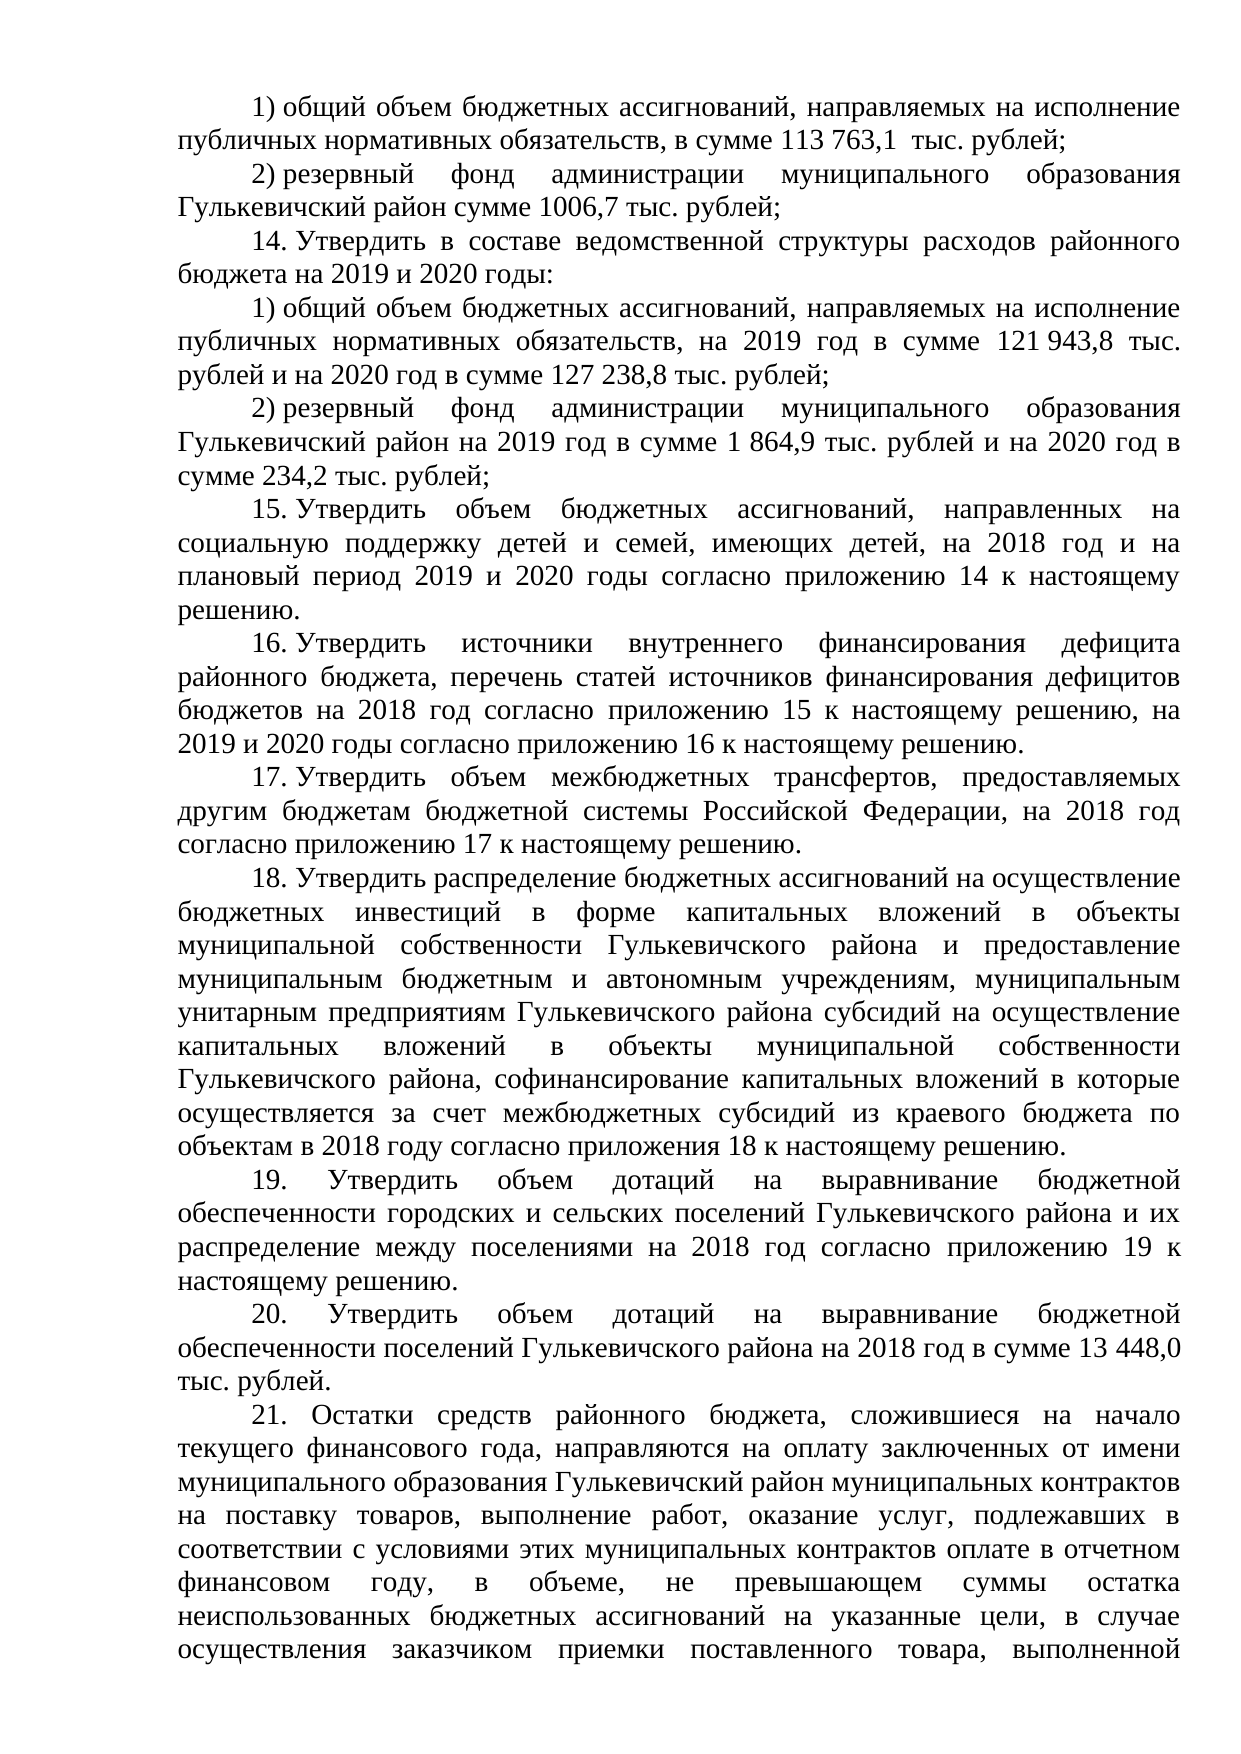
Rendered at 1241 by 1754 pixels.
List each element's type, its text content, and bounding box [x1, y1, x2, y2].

text 1) общий объем бюджетных ассигнований, направляемых на исполнение публичных нормативных обязательств, в сумме 113 763,1 тыс. рублей; [177, 89, 1181, 156]
text 16. Утвердить источники внутреннего финансирования дефицита районного бюджета, перечень статей источников финансирования дефицитов бюджетов на 2018 год согласно приложению 15 к настоящему решению, на 2019 и 2020 годы согласно приложению 16 к настоящему решению. [177, 625, 1181, 759]
text 15. Утвердить объем бюджетных ассигнований, направленных на социальную поддержку детей и семей, имеющих детей, на 2018 год и на плановый период 2019 и 2020 годы согласно приложению 14 к настоящему решению. [177, 491, 1181, 625]
text 17. Утвердить объем межбюджетных трансфертов, предоставляемых другим бюджетам бюджетной системы Российской Федерации, на 2018 год согласно приложению 17 к настоящему решению. [177, 759, 1181, 860]
text 19. Утвердить объем дотаций на выравнивание бюджетной обеспеченности городских и сельских поселений Гулькевичского района и их распределение между поселениями на 2018 год согласно приложению 19 к настоящему решению. [177, 1162, 1181, 1296]
text 14. Утвердить в составе ведомственной структуры расходов районного бюджета на 2019 и 2020 годы: [177, 223, 1181, 290]
text 2) резервный фонд администрации муниципального образования Гулькевичский район на 2019 год в сумме 1 864,9 тыс. рублей и на 2020 год в сумме 234,2 тыс. рублей; [177, 391, 1181, 491]
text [177, 1397, 1181, 1665]
text 1) общий объем бюджетных ассигнований, направляемых на исполнение публичных нормативных обязательств, на 2019 год в сумме 121 943,8 тыс. рублей и на 2020 год в сумме 127 238,8 тыс. рублей; [177, 290, 1181, 391]
text 20. Утвердить объем дотаций на выравнивание бюджетной обеспеченности поселений Гулькевичского района на 2018 год в сумме 13 448,0 тыс. рублей. [177, 1296, 1181, 1397]
text 18. Утвердить распределение бюджетных ассигнований на осуществление бюджетных инвестиций в форме капитальных вложений в объекты муниципальной собственности Гулькевичского района и предоставление муниципальным бюджетным и автономным учреждениям, муниципальным унитарным предприятиям Гулькевичского района субсидий на осуществление капитальных вложений в объекты муниципальной собственности Гулькевичского района, софинансирование капитальных вложений в которые осуществляется за счет межбюджетных субсидий из краевого бюджета по объектам в 2018 году согласно приложения 18 к настоящему решению. [177, 860, 1181, 1162]
text 2) резервный фонд администрации муниципального образования Гулькевичский район сумме 1006,7 тыс. рублей; [177, 156, 1181, 223]
